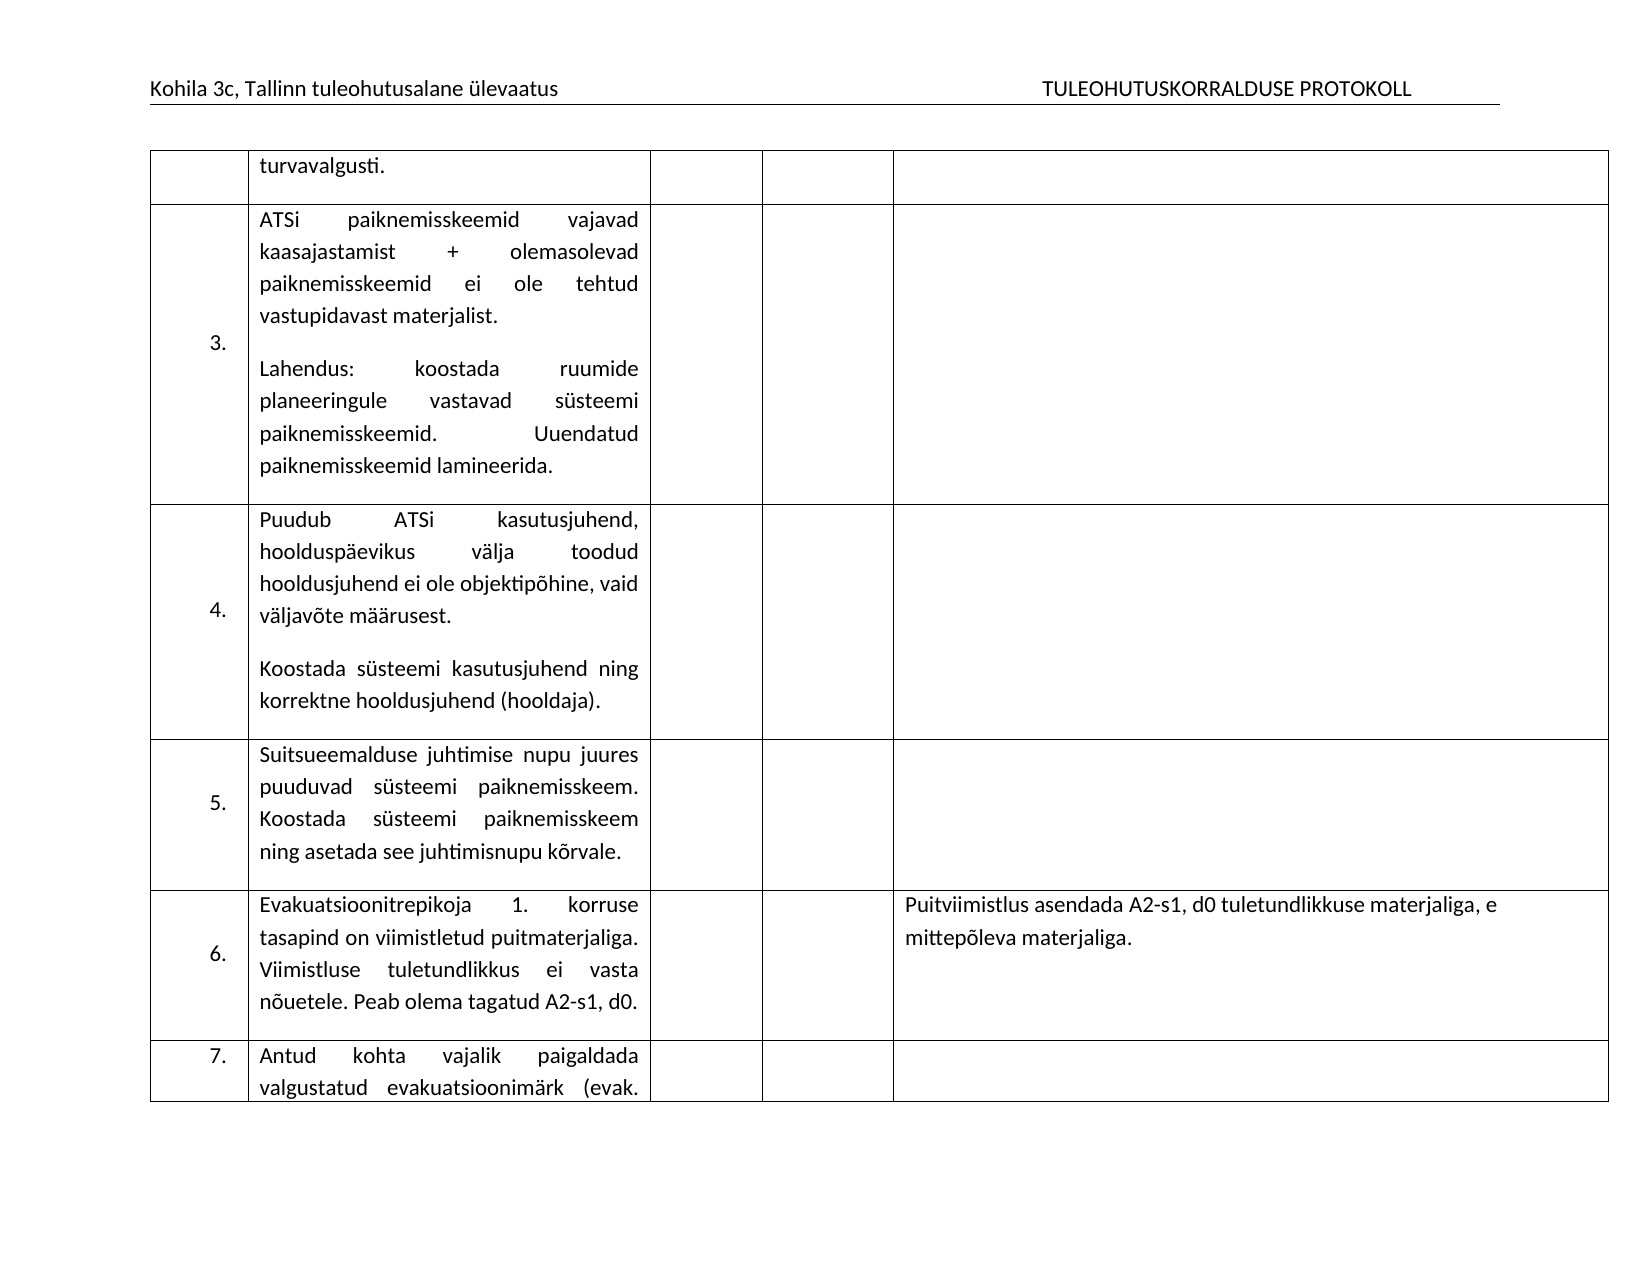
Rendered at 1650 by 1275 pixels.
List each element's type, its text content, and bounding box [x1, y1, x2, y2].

table_cell 2. [151, 151, 248, 204]
table_cell 4. [151, 505, 248, 739]
table_cell [651, 740, 762, 889]
table_cell [894, 205, 1608, 504]
table_cell 5. [151, 740, 248, 889]
table_cell [651, 151, 762, 204]
table_cell [894, 1041, 1608, 1101]
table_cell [249, 151, 650, 204]
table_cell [249, 1041, 650, 1101]
table_cell Puitviimistlus asendada A2-s1, d0 tuletundlikkuse materjaliga, e mittepõleva materjaliga. [894, 891, 1608, 1040]
table_cell 3. [151, 205, 248, 504]
table_cell [651, 1041, 762, 1101]
table_cell Suitsueemalduse juhtimise nupu juures puuduvad süsteemi paiknemisskeem. Koostada süsteemi paiknemisskeem ning asetada see juhtimisnupu kõrvale. [249, 740, 650, 889]
table_cell [763, 740, 893, 889]
table_cell [651, 205, 762, 504]
table_cell [763, 205, 893, 504]
table_cell 7. [151, 1041, 248, 1101]
table_cell [894, 151, 1608, 204]
table_cell [651, 891, 762, 1040]
table_cell ATSi paiknemisskeemid vajavad kaasajastamist + olemasolevad paiknemisskeemid ei ole tehtud vastupidavast materjalist. Lahendus: koostada ruumide planeeringule vastavad süsteemi paiknemisskeemid. Uuendatud paiknemisskeemid lamineerida. [249, 205, 650, 504]
table_cell [894, 505, 1608, 739]
table_cell [763, 1041, 893, 1101]
table_cell Puudub ATSi kasutusjuhend, hoolduspäevikus välja toodud hooldusjuhend ei ole objektipõhine, vaid väljavõte määrusest. Koostada süsteemi kasutusjuhend ning korrektne hooldusjuhend (hooldaja). [249, 505, 650, 739]
table_cell [894, 740, 1608, 889]
table_cell [651, 505, 762, 739]
table_cell [763, 151, 893, 204]
table_cell [763, 891, 893, 1040]
table_cell Evakuatsioonitrepikoja 1. korruse tasapind on viimistletud puitmaterjaliga. Viimistluse tuletundlikkus ei vasta nõuetele. Peab olema tagatud A2-s1, d0. [249, 891, 650, 1040]
table_cell [763, 505, 893, 739]
table_cell 6. [151, 891, 248, 1040]
